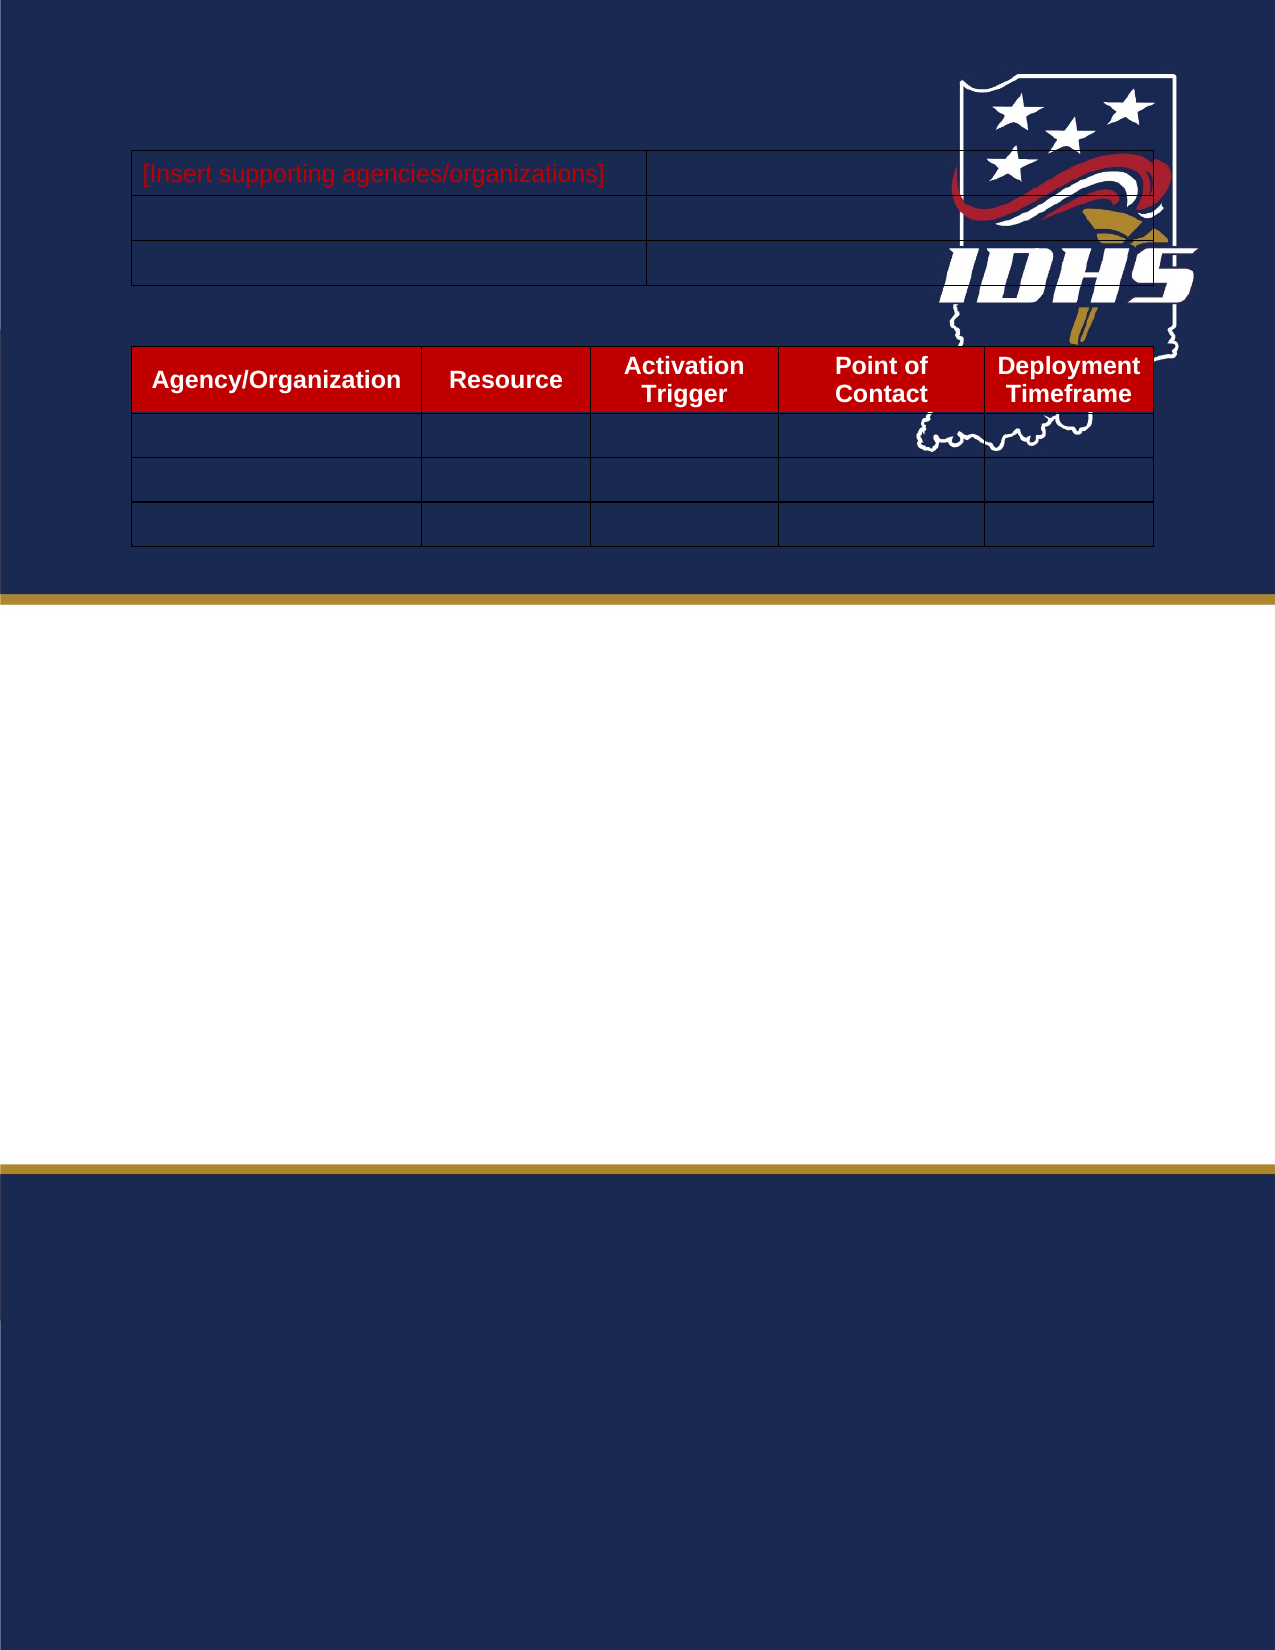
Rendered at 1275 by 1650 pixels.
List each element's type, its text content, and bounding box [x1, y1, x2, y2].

table_cell [647, 151, 1153, 195]
table_cell [985, 458, 1153, 501]
table_cell [985, 414, 1153, 457]
table_header Resource [422, 347, 590, 412]
table_cell [591, 503, 778, 546]
table_cell [422, 458, 590, 501]
table_header Deployment Timeframe [985, 347, 1153, 412]
table_cell [779, 414, 984, 457]
table_cell [779, 503, 984, 546]
table_cell [647, 196, 1153, 240]
table_cell [591, 458, 778, 501]
table_cell [132, 196, 646, 240]
table_cell [132, 414, 421, 457]
table_header Agency/Organization [132, 347, 421, 412]
table_cell [779, 458, 984, 501]
table_header Activation Trigger [591, 347, 778, 412]
table_cell [132, 458, 421, 501]
table_cell [647, 241, 1153, 285]
table_header Point of Contact [779, 347, 984, 412]
table_cell [132, 503, 421, 546]
table_cell [Insert supporting agencies/organizations] [132, 151, 646, 195]
table_cell [422, 503, 590, 546]
picture [0, 0, 1275, 1650]
table_cell [591, 414, 778, 457]
table_cell [422, 414, 590, 457]
table_cell [985, 503, 1153, 546]
table_cell [132, 241, 646, 285]
